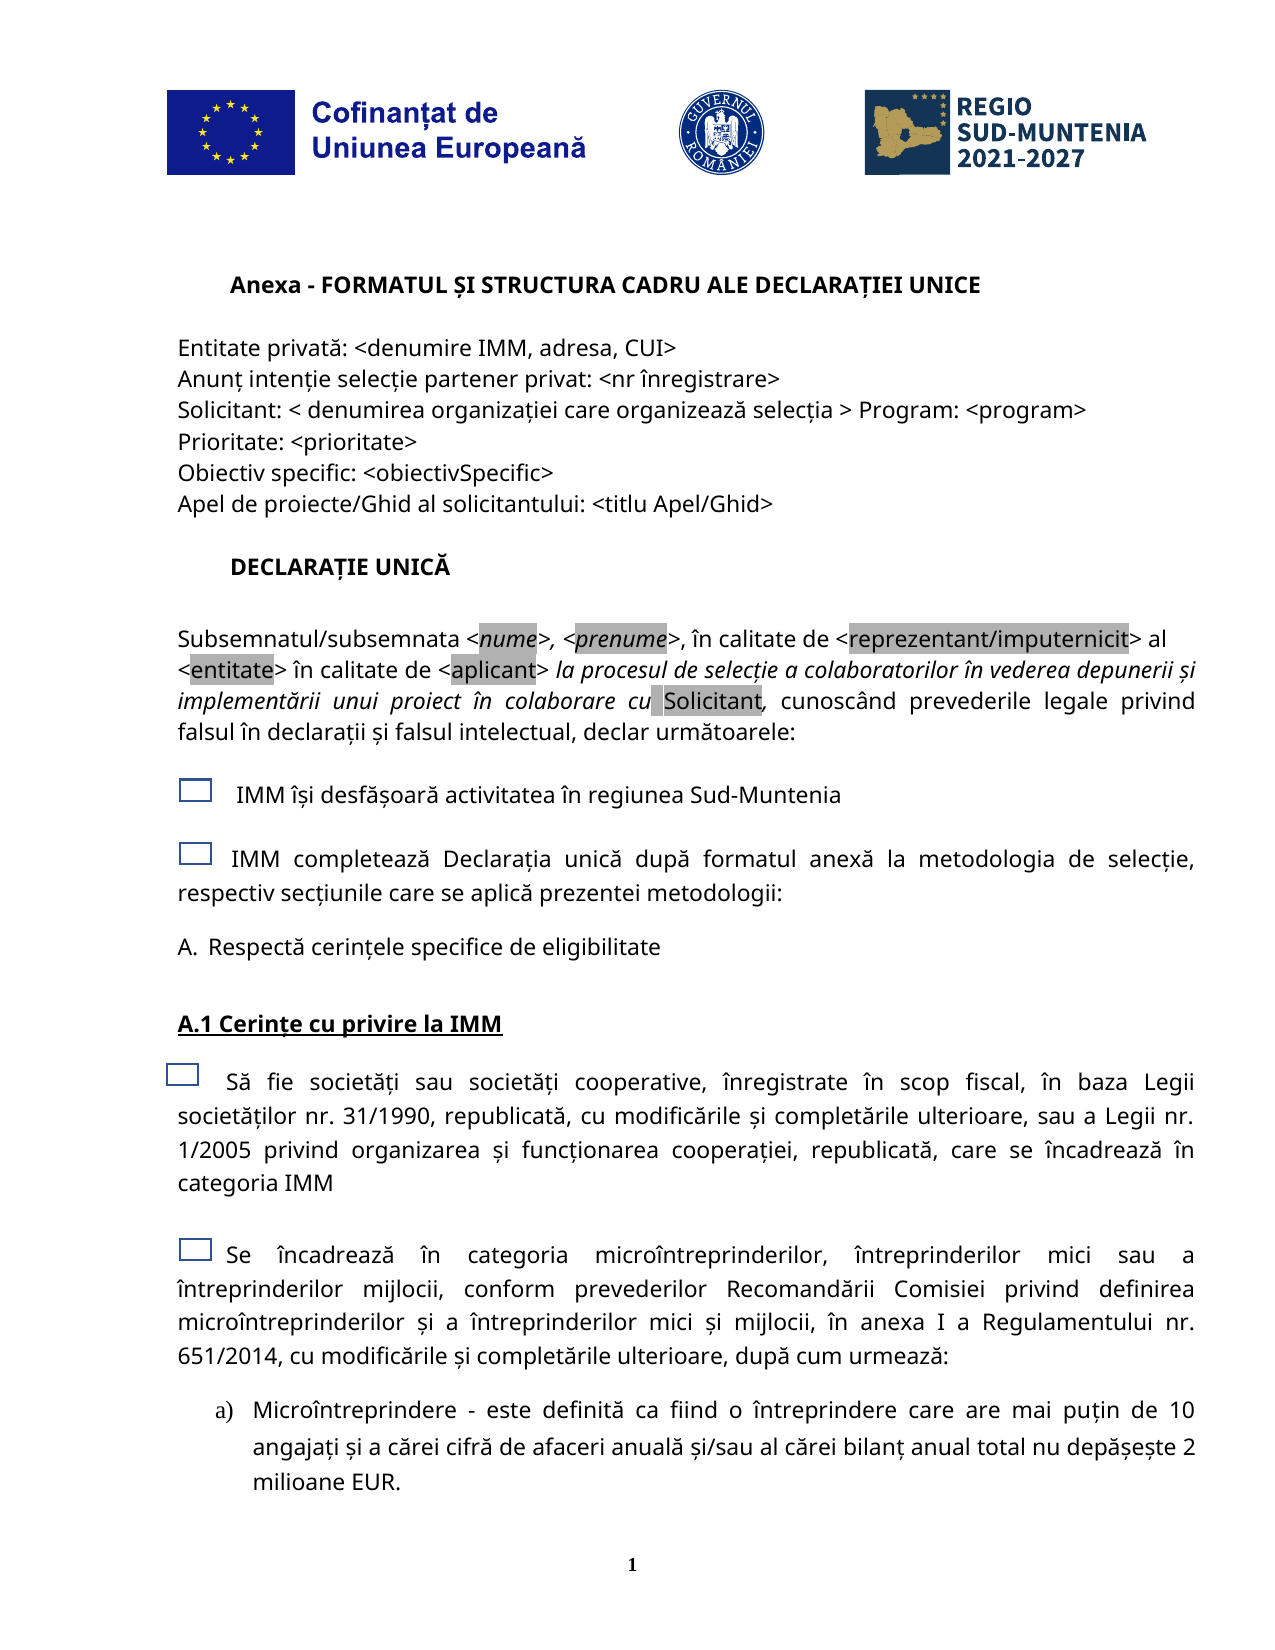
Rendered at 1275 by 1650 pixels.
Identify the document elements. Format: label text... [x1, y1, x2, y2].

text Apel de proiecte/Ghid al solicitantului: <titlu Apel/Ghid> [177, 488, 1269, 519]
text <entitate> în calitate de <aplicant> la procesul de selecție a colaboratorilor în vederea depunerii și implementării unui proiect în colaborare cu Solicitant, cunoscând prevederile legale privind falsul în declarații și falsul intelectual, declar următoarele: [177, 654, 1196, 748]
text Subsemnatul/subsemnata <nume>, <prenume>, în calitate de <reprezentant/imputernicit> al [177, 623, 479, 654]
text Anunț intenție selecție partener privat: <nr înregistrare> [177, 363, 1269, 394]
text Solicitant: < denumirea organizației care organizează selecția > Program: <program> [177, 394, 1176, 426]
text IMM completează Declarația unică după formatul anexă la metodologia de selecție, respectiv secțiunile care se aplică prezentei metodologii: [177, 843, 1196, 908]
text Subsemnatul/subsemnata <nume>, <prenume>, în calitate de <reprezentant/imputernicit> al [667, 623, 849, 654]
text Se încadrează în categoria microîntreprinderilor, întreprinderilor mici sau a întreprinderilor mijlocii, conform prevederilor Recomandării Comisiei privind definirea microîntreprinderilor și a întreprinderilor mici și mijlocii, în anexa I a Regulamentului nr. 651/2014, cu modificările și completările ulterioare, după cum urmează: [177, 1239, 1196, 1371]
list Respectă cerințele specifice de eligibilitate [177, 931, 1186, 962]
text Să fie societăți sau societăți cooperative, înregistrate în scop fiscal, în baza Legii societăților nr. 31/1990, republicată, cu modificările și completările ulterioare, sau a Legii nr. 1/2005 privind organizarea și funcționarea cooperației, republicată, care se încadrează în categoria IMM [177, 1066, 1196, 1199]
list A.1 Cerințe cu privire la IMM [177, 1008, 1186, 1039]
text Prioritate: <prioritate> [177, 426, 1269, 457]
text Anexa - FORMATUL ȘI STRUCTURA CADRU ALE DECLARAȚIEI UNICE [230, 269, 1143, 300]
text Entitate privată: <denumire IMM, adresa, CUI> [177, 332, 1269, 363]
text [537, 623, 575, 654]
subtitle DECLARAȚIE UNICĂ [230, 551, 1143, 582]
text IMM își desfășoară activitatea în regiunea Sud-Muntenia [236, 779, 1269, 811]
list Microîntreprindere - este definită ca fiind o întreprindere care are mai puţin de 10 angajaţi și a cărei cifră de afaceri anuală și/sau al cărei bilanţ anual total nu depășește 2 milioane EUR. [215, 1394, 1196, 1498]
text Obiectiv specific: <obiectivSpecific> [177, 457, 1269, 488]
